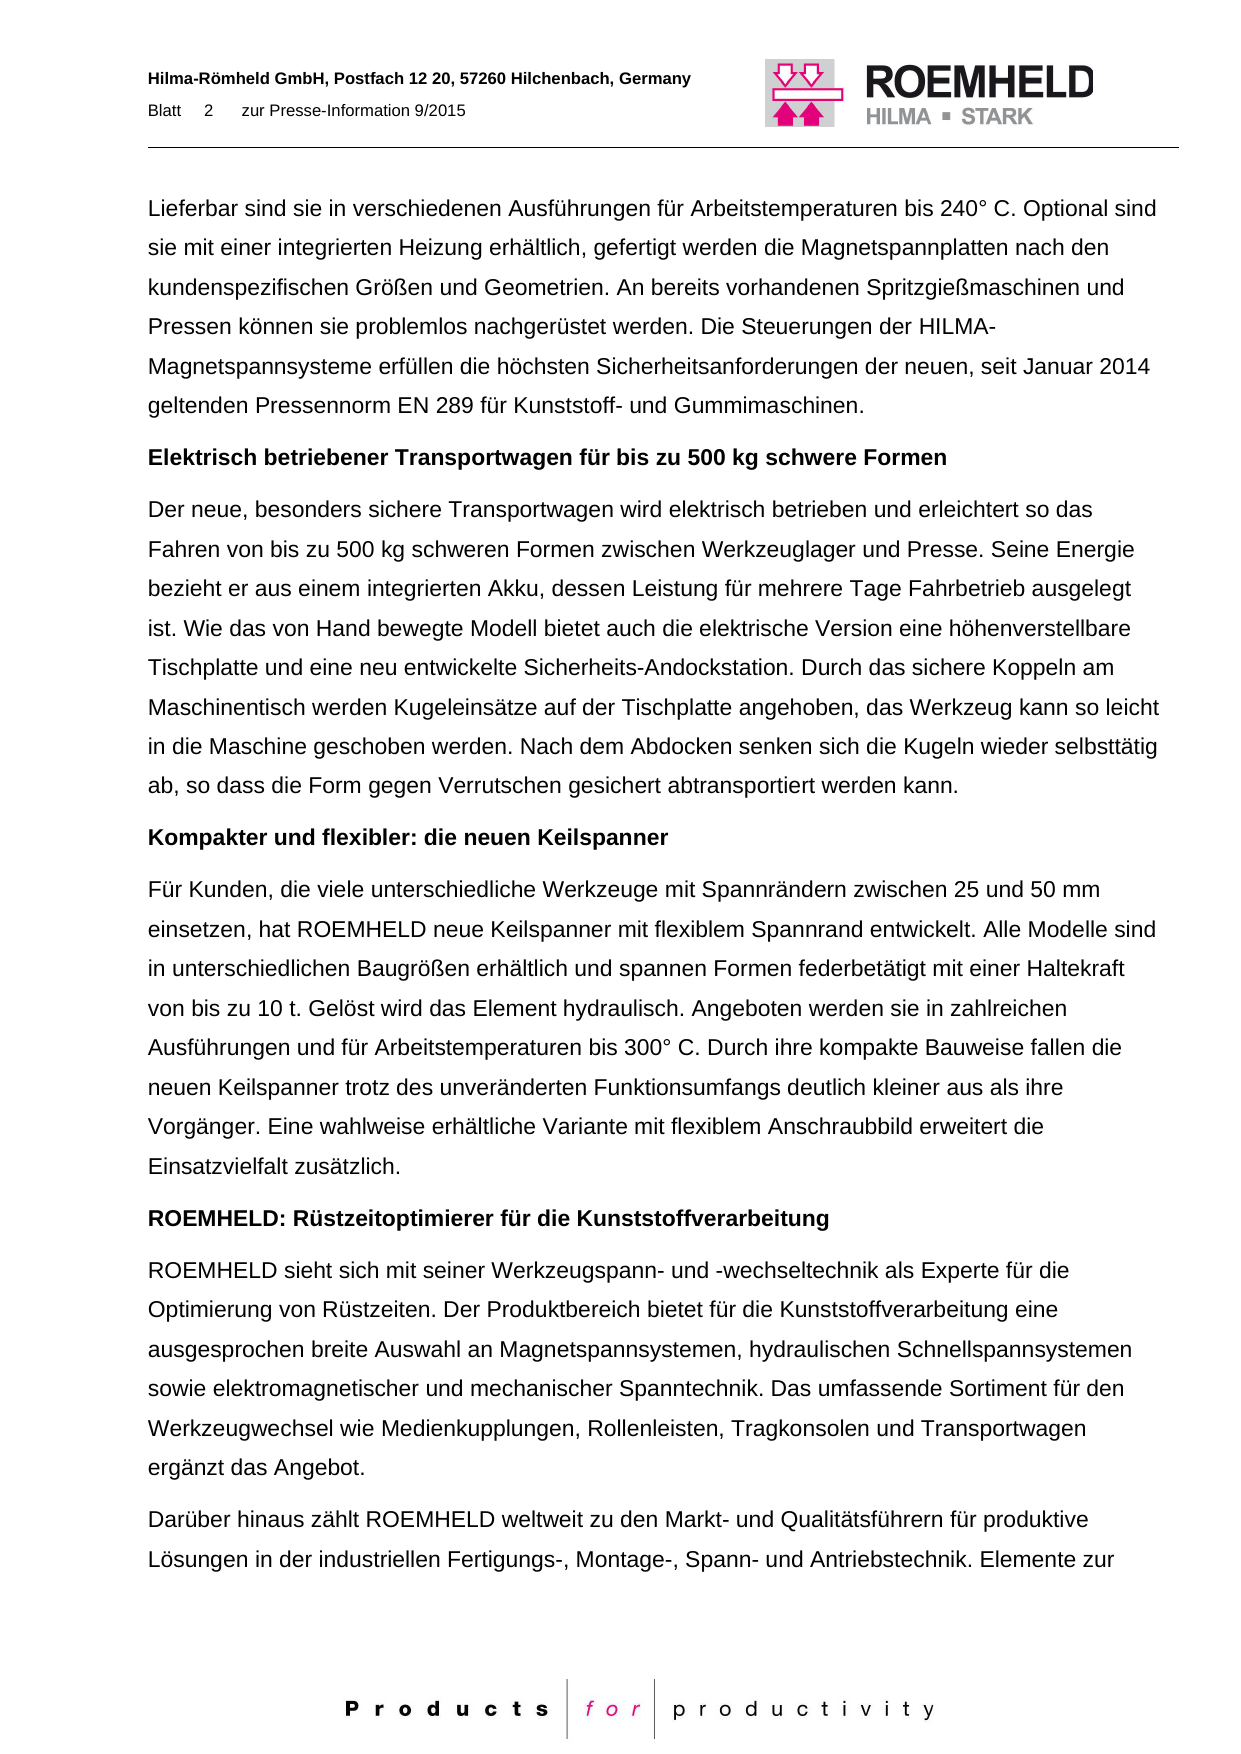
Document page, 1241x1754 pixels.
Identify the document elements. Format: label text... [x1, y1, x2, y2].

text Für Kunden, die viele unterschiedliche Werkzeuge mit Spannrändern zwischen 25 und 50 mm einsetzen, hat ROEMHELD neue Keilspanner mit flexiblem Spannrand entwickelt. Alle Modelle sind in unterschiedlichen Baugrößen erhältlich und spannen Formen federbetätigt mit einer Haltekraft von bis zu 10 t. Gelöst wird das Element hydraulisch. Angeboten werden sie in zahlreichen Ausführungen und für Arbeitstemperaturen bis 300° C. Durch ihre kompakte Bauweise fallen die neuen Keilspanner trotz des unveränderten Funktionsumfangs deutlich kleiner aus als ihre Vorgänger. Eine wahlweise erhältliche Variante mit flexiblem Anschraubbild erweitert die Einsatzvielfalt zusätzlich. [148, 876, 1162, 1179]
text Der neue, besonders sichere Transportwagen wird elektrisch betrieben und erleichtert so das Fahren von bis zu 500 kg schweren Formen zwischen Werkzeuglager und Presse. Seine Energie bezieht er aus einem integrierten Akku, dessen Leistung für mehrere Tage Fahrbetrieb ausgelegt ist. Wie das von Hand bewegte Modell bietet auch die elektrische Version eine höhenverstellbare Tischplatte und eine neu entwickelte Sicherheits-Andockstation. Durch das sichere Koppeln am Maschinentisch werden Kugeleinsätze auf der Tischplatte angehoben, das Werkzeug kann so leicht in die Maschine geschoben werden. Nach dem Abdocken senken sich die Kugeln wieder selbsttätig ab, so dass die Form gegen Verrutschen gesichert abtransportiert werden kann. [148, 496, 1162, 799]
text Elektrisch betriebener Transportwagen für bis zu 500 kg schwere Formen [148, 444, 1162, 470]
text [148, 195, 1162, 418]
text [148, 1506, 1162, 1572]
picture [763, 59, 1093, 126]
picture [299, 1663, 990, 1749]
text ROEMHELD sieht sich mit seiner Werkzeugspann- und -wechseltechnik als Experte für die Optimierung von Rüstzeiten. Der Produktbereich bietet für die Kunststoffverarbeitung eine ausgesprochen breite Auswahl an Magnetspannsystemen, hydraulischen Schnellspannsystemen sowie elektromagnetischer und mechanischer Spanntechnik. Das umfassende Sortiment für den Werkzeugwechsel wie Medienkupplungen, Rollenleisten, Tragkonsolen und Transportwagen ergänzt das Angebot. [148, 1257, 1162, 1480]
text Kompakter und flexibler: die neuen Keilspanner [148, 824, 1162, 851]
text ROEMHELD: Rüstzeitoptimierer für die Kunststoffverarbeitung [148, 1205, 1162, 1231]
